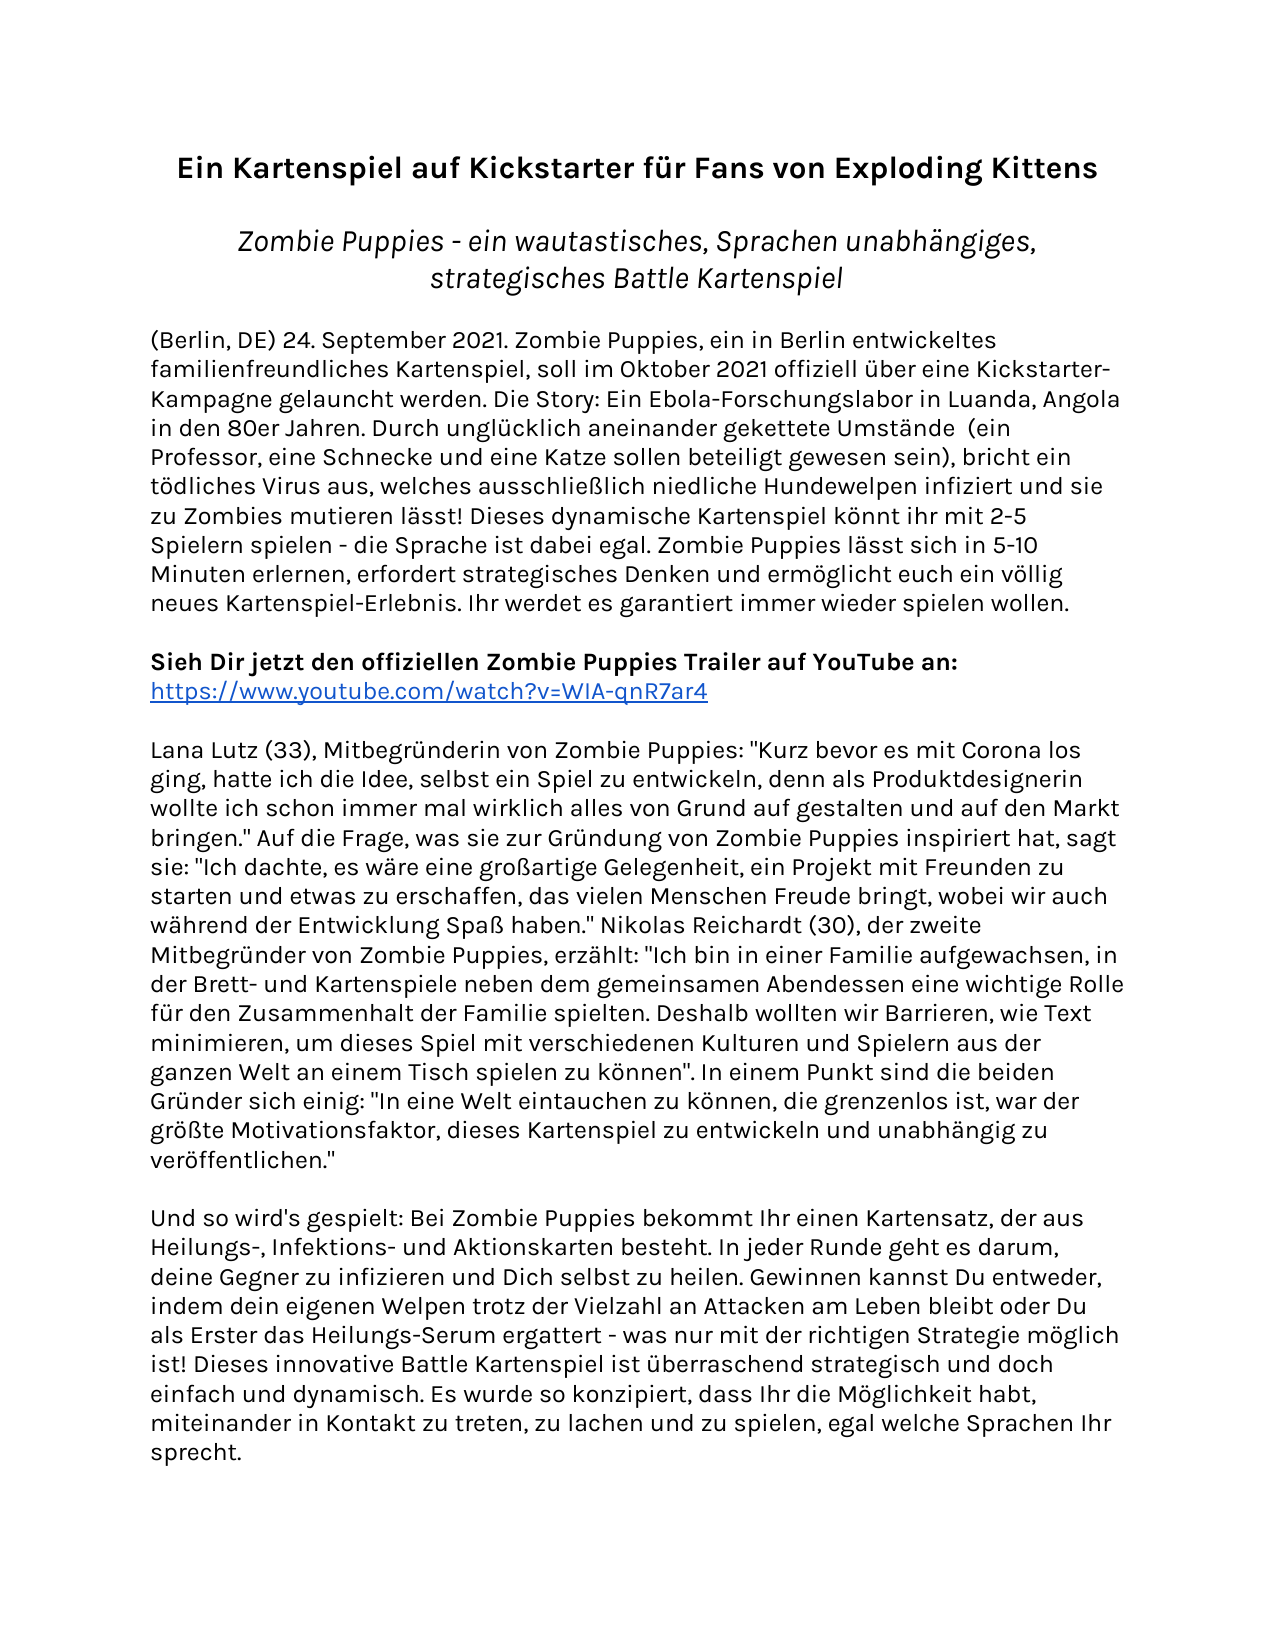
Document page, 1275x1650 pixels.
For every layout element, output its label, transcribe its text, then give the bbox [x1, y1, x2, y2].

text Und so wird's gespielt: Bei Zombie Puppies bekommt Ihr einen Kartensatz, der aus Heilungs-, Infektions- und Aktionskarten besteht. In jeder Runde geht es darum, deine Gegner zu infizieren und Dich selbst zu heilen. Gewinnen kannst Du entweder, indem dein eigenen Welpen trotz der Vielzahl an Attacken am Leben bleibt oder Du als Erster das Heilungs-Serum ergattert - was nur mit der richtigen Strategie möglich ist! Dieses innovative Battle Kartenspiel ist überraschend strategisch und doch einfach und dynamisch. Es wurde so konzipiert, dass Ihr die Möglichkeit habt, miteinander in Kontakt zu treten, zu lachen und zu spielen, egal welche Sprachen Ihr sprecht. [150, 1204, 1125, 1467]
text https://www.youtube.com/watch?v=WIA-qnR7ar4 [150, 677, 1125, 706]
text Ein Kartenspiel auf Kickstarter für Fans von Exploding Kittens [150, 150, 1125, 187]
text Sieh Dir jetzt den offiziellen Zombie Puppies Trailer auf YouTube an: [150, 647, 1125, 677]
text Zombie Puppies - ein wautastisches, Sprachen unabhängiges, strategisches Battle Kartenspiel [150, 223, 1125, 296]
text Lana Lutz (33), Mitbegründerin von Zombie Puppies: "Kurz bevor es mit Corona los ging, hatte ich die Idee, selbst ein Spiel zu entwickeln, denn als Produktdesignerin wollte ich schon immer mal wirklich alles von Grund auf gestalten und auf den Markt bringen." Auf die Frage, was sie zur Gründung von Zombie Puppies inspiriert hat, sagt sie: "Ich dachte, es wäre eine großartige Gelegenheit, ein Projekt mit Freunden zu starten und etwas zu erschaffen, das vielen Menschen Freude bringt, wobei wir auch während der Entwicklung Spaß haben." Nikolas Reichardt (30), der zweite Mitbegründer von Zombie Puppies, erzählt: "Ich bin in einer Familie aufgewachsen, in der Brett- und Kartenspiele neben dem gemeinsamen Abendessen eine wichtige Rolle für den Zusammenhalt der Familie spielten. Deshalb wollten wir Barrieren, wie Text minimieren, um dieses Spiel mit verschiedenen Kulturen und Spielern aus der ganzen Welt an einem Tisch spielen zu können". In einem Punkt sind die beiden Gründer sich einig: "In eine Welt eintauchen zu können, die grenzenlos ist, war der größte Motivationsfaktor, dieses Kartenspiel zu entwickeln und unabhängig zu veröffentlichen." [150, 735, 1125, 1174]
text (Berlin, DE) 24. September 2021. Zombie Puppies, ein in Berlin entwickeltes familienfreundliches Kartenspiel, soll im Oktober 2021 offiziell über eine Kickstarter-Kampagne gelauncht werden. Die Story: Ein Ebola-Forschungslabor in Luanda, Angola in den 80er Jahren. Durch unglücklich aneinander gekettete Umstände (ein Professor, eine Schnecke und eine Katze sollen beteiligt gewesen sein), bricht ein tödliches Virus aus, welches ausschließlich niedliche Hundewelpen infiziert und sie zu Zombies mutieren lässt! Dieses dynamische Kartenspiel könnt ihr mit 2-5 Spielern spielen - die Sprache ist dabei egal. Zombie Puppies lässt sich in 5-10 Minuten erlernen, erfordert strategisches Denken und ermöglicht euch ein völlig neues Kartenspiel-Erlebnis. Ihr werdet es garantiert immer wieder spielen wollen. [150, 326, 1125, 618]
